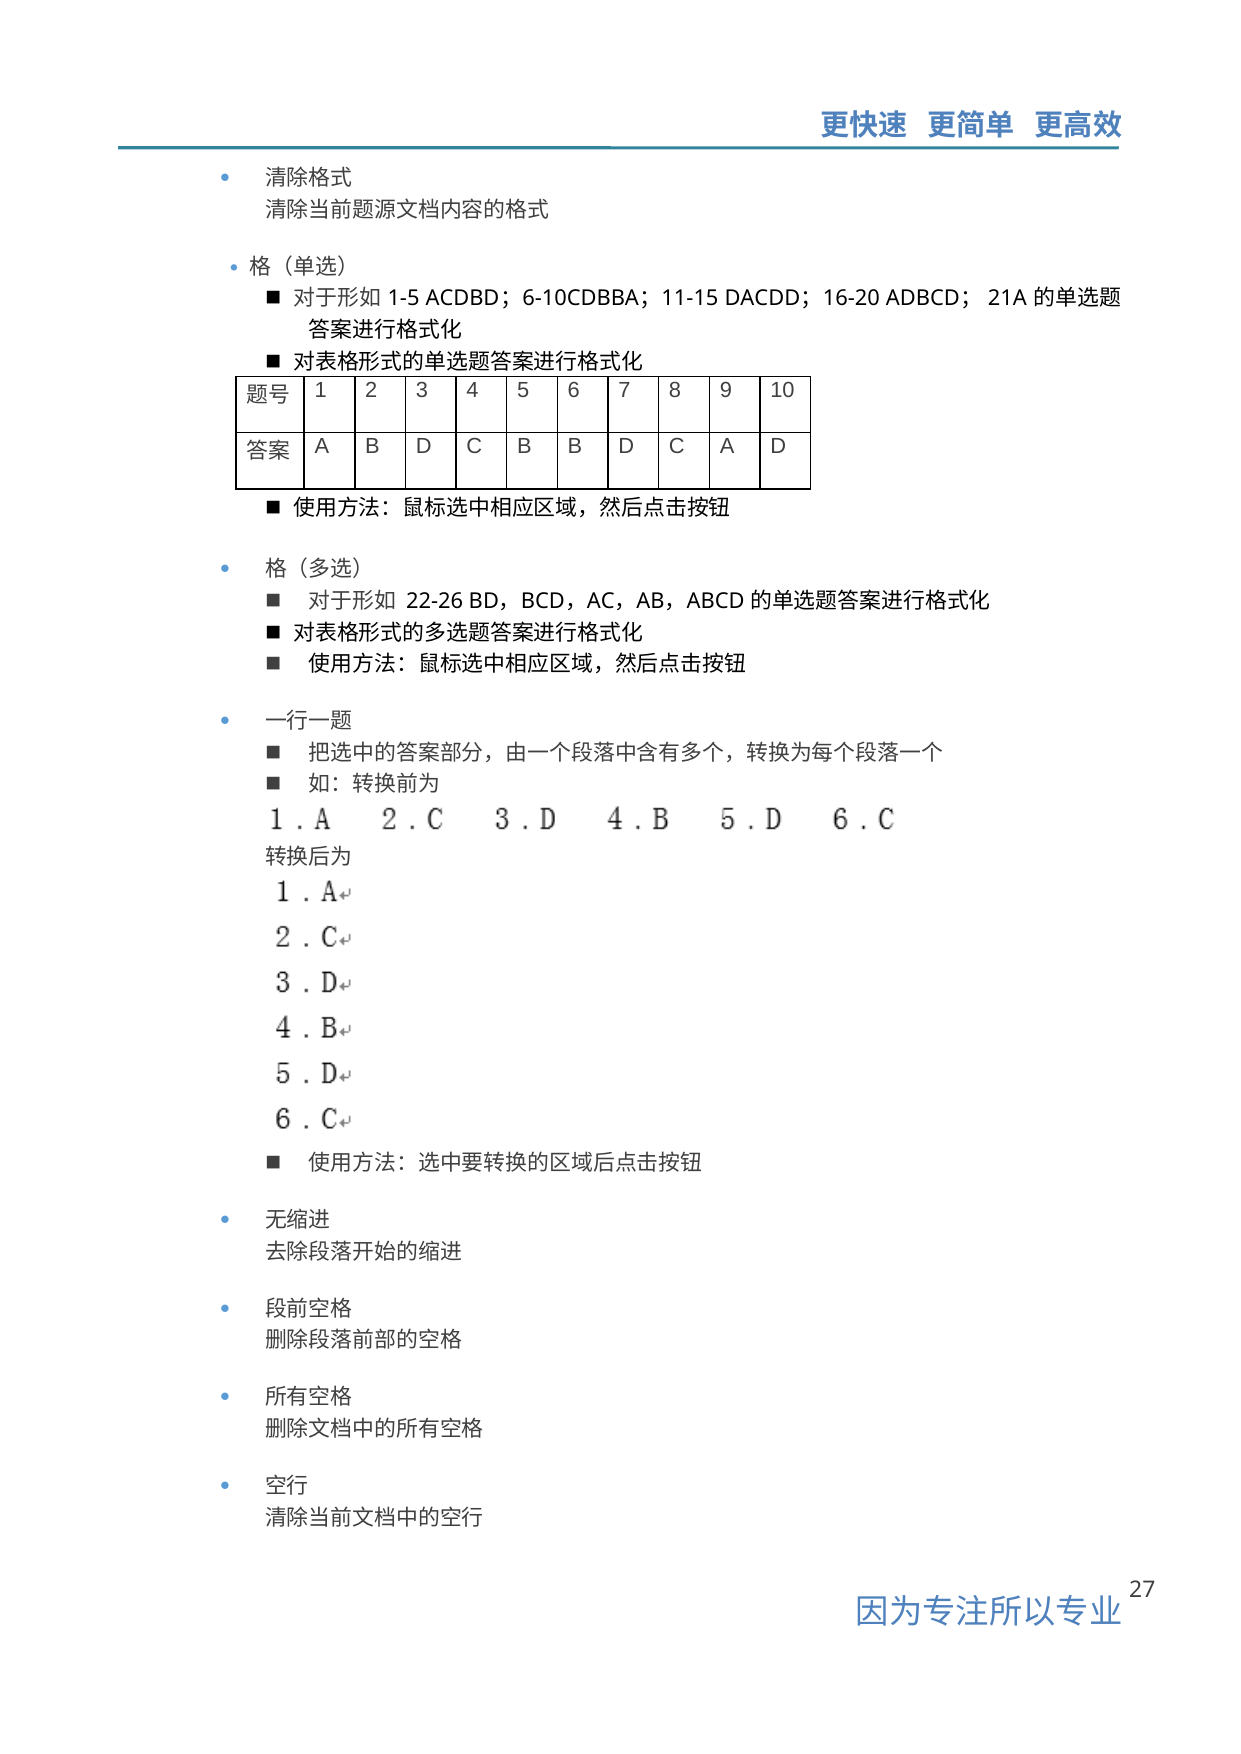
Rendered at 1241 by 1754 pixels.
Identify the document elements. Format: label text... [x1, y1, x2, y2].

list 无缩进 [221, 1202, 1122, 1234]
table_header 题号 [237, 377, 303, 432]
table_header 9 [710, 377, 759, 432]
table_cell A [710, 433, 759, 488]
table_header 10 [761, 377, 810, 432]
table_cell A [305, 433, 354, 488]
table_header 5 [507, 377, 557, 432]
list 格（单选） [231, 249, 1122, 280]
list 对于形如 22-26 BD，BCD，AC，AB，ABCD 的单选题答案进行格式化 [265, 583, 1122, 614]
list 把选中的答案部分，由一个段落中含有多个，转换为每个段落一个 [265, 735, 1122, 766]
table_cell D [761, 433, 810, 488]
list 使用方法：鼠标选中相应区域，然后点击按钮 [265, 489, 1122, 521]
table_cell D [609, 433, 658, 488]
list 段前空格 [221, 1291, 1122, 1322]
table_header 2 [356, 377, 405, 432]
table_header 8 [659, 377, 709, 432]
table_header 3 [406, 377, 455, 432]
list 对表格形式的单选题答案进行格式化 [265, 344, 1122, 376]
list 去除段落开始的缩进 [265, 1234, 1122, 1266]
list 清除当前文档中的空行 [265, 1499, 1122, 1531]
table_cell 答案 [237, 433, 303, 488]
list 对表格形式的多选题答案进行格式化 [265, 614, 1122, 646]
picture [264, 870, 376, 1146]
list 使用方法：选中要转换的区域后点击按钮 [265, 1145, 1122, 1177]
picture [264, 798, 910, 839]
table_header 7 [609, 377, 658, 432]
table_cell C [659, 433, 709, 488]
table_header 1 [305, 377, 354, 432]
list 所有空格 [221, 1379, 1122, 1411]
list 删除段落前部的空格 [265, 1322, 1122, 1354]
list 一行一题 [221, 703, 1122, 735]
list 使用方法：鼠标选中相应区域，然后点击按钮 [265, 646, 1122, 678]
list 如：转换前为 [265, 766, 1122, 798]
list 清除格式 [221, 160, 1122, 192]
table_header 6 [558, 377, 607, 432]
table_cell B [507, 433, 557, 488]
table_cell B [558, 433, 607, 488]
table_cell B [356, 433, 405, 488]
table_header 4 [457, 377, 506, 432]
list 删除文档中的所有空格 [265, 1411, 1122, 1443]
list 清除当前题源文档内容的格式 [265, 192, 1122, 223]
table_cell C [457, 433, 506, 488]
table_cell D [406, 433, 455, 488]
list 格（多选） [221, 551, 1122, 583]
list 对于形如 1-5 ACDBD；6-10CDBBA；11-15 DACDD；16-20 ADBCD； 21A 的单选题答案进行格式化 [265, 280, 1122, 344]
list 转换后为 [265, 839, 1122, 870]
list 空行 [221, 1468, 1122, 1499]
